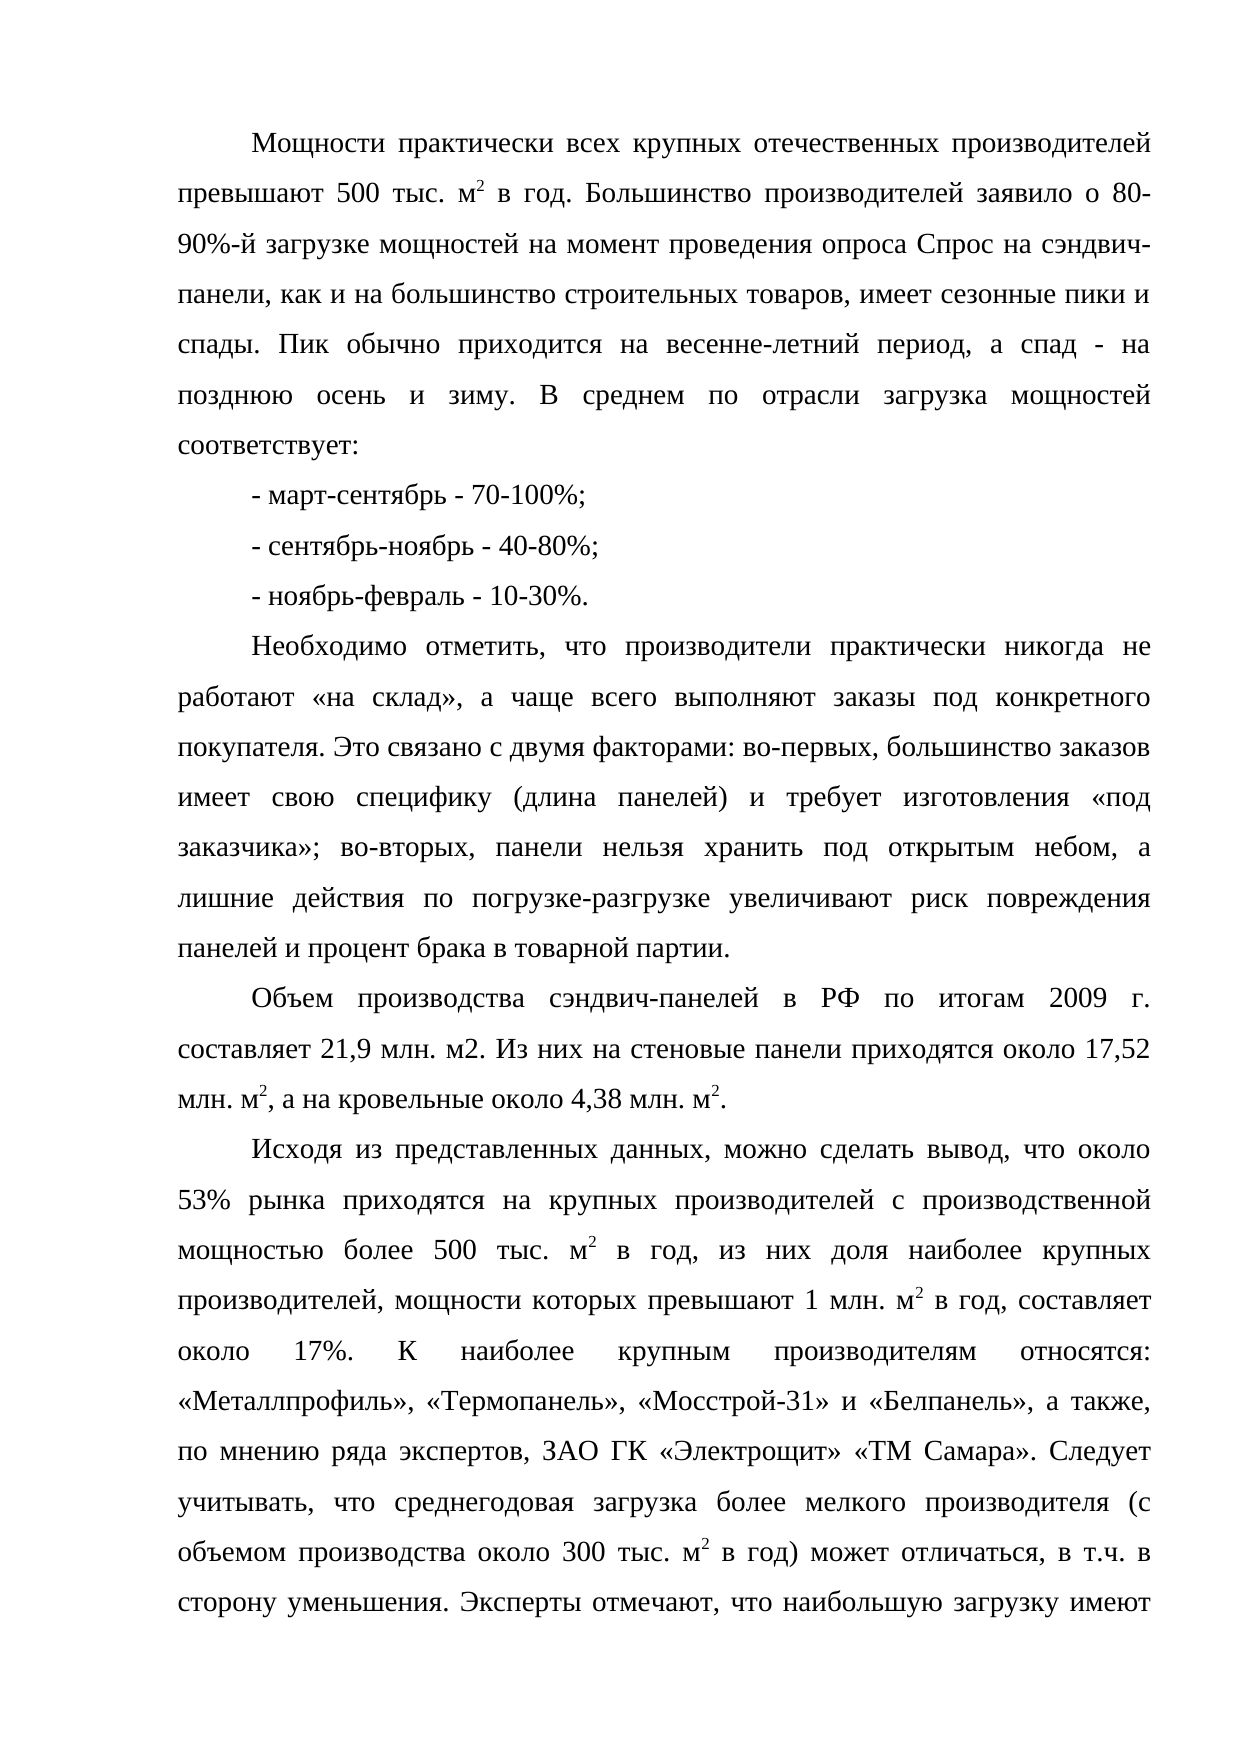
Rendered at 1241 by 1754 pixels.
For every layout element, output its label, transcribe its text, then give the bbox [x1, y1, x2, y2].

text - ноябрь-февраль - 10-30%. [177, 578, 1152, 612]
text - март-сентябрь - 70-100%; [177, 477, 1152, 511]
text Необходимо отметить, что производители практически никогда не работают «на склад», а чаще всего выполняют заказы под конкретного покупателя. Это связано с двумя факторами: во-первых, большинство заказов имеет свою специфику (длина панелей) и требует изготовления «под заказчика»; во-вторых, панели нельзя хранить под открытым небом, а лишние действия по погрузке-разгрузке увеличивают риск повреждения панелей и процент брака в товарной партии. [177, 628, 1152, 964]
text Мощности практически всех крупных отечественных производителей превышают 500 тыс. м2 в год. Большинство производителей заявило о 80-90%-й загрузке мощностей на момент проведения опроса Спрос на сэндвич-панели, как и на большинство строительных товаров, имеет сезонные пики и спады. Пик обычно приходится на весенне-летний период, а спад - на позднюю осень и зиму. В среднем по отрасли загрузка мощностей соответствует: [177, 125, 1152, 461]
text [177, 1131, 1152, 1618]
text Объем производства сэндвич-панелей в РФ по итогам . составляет 21,9 млн. м2. Из них на стеновые панели приходятся около 17,52 млн. м2, а на кровельные около 4,38 млн. м2. [177, 981, 1152, 1115]
text - сентябрь-ноябрь - 40-80%; [177, 528, 1152, 561]
